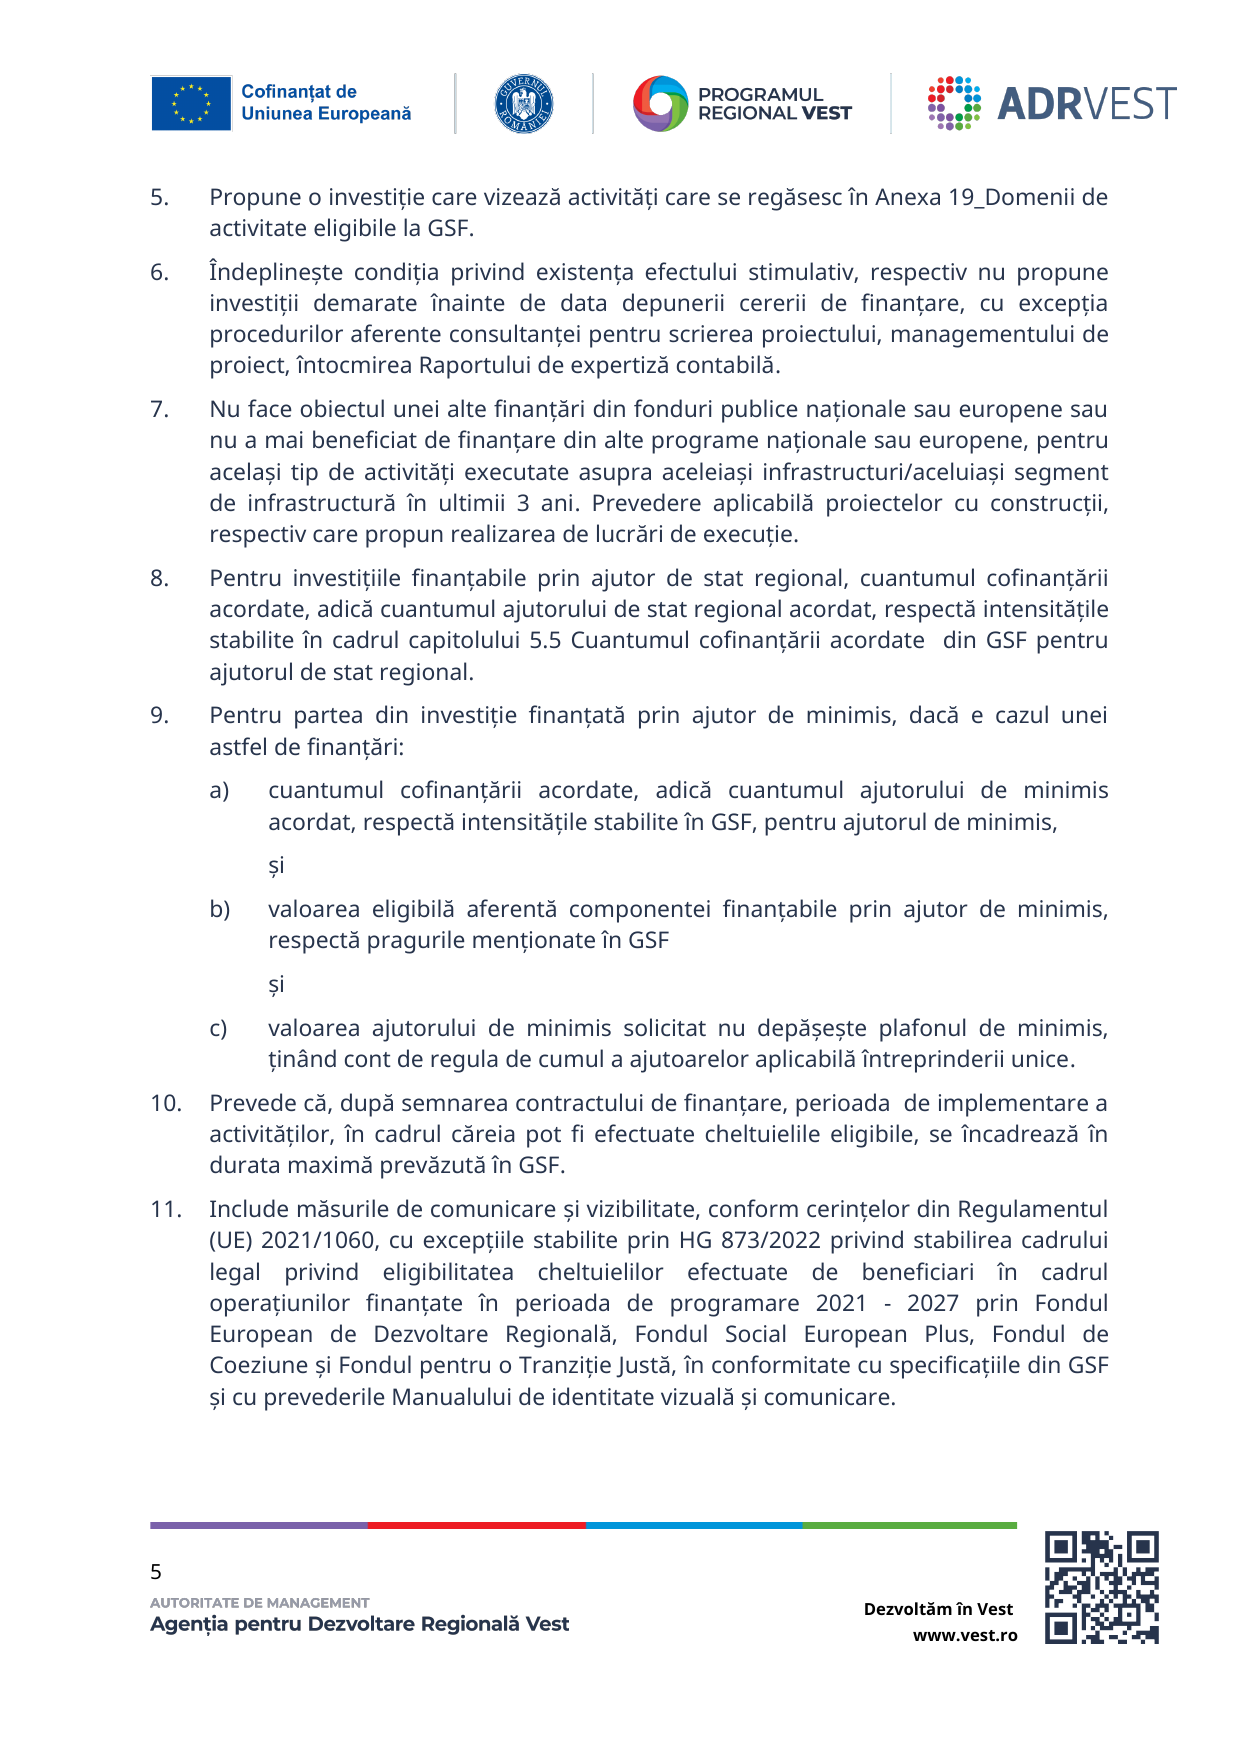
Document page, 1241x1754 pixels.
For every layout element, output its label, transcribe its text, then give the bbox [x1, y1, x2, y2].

list Prevede că, după semnarea contractului de finanțare, perioada de implementare a activităților, în cadrul căreia pot fi efectuate cheltuielile eligibile, se încadrează în durata maximă prevăzută în GSF. [150, 1087, 1110, 1181]
list Include măsurile de comunicare și vizibilitate, conform cerințelor din Regulamentul (UE) 2021/1060, cu excepțiile stabilite prin HG 873/2022 privind stabilirea cadrului legal privind eligibilitatea cheltuielilor efectuate de beneficiari în cadrul operațiunilor finanțate în perioada de programare 2021 - 2027 prin Fondul European de Dezvoltare Regională, Fondul Social European Plus, Fondul de Coeziune și Fondul pentru o Tranziție Justă, în conformitate cu specificațiile din GSF și cu prevederile Manualului de identitate vizuală și comunicare. [150, 1193, 1110, 1412]
list Pentru partea din investiție finanțată prin ajutor de minimis, dacă e cazul unei astfel de finanțări: [150, 699, 1110, 762]
list valoarea ajutorului de minimis solicitat nu depășește plafonul de minimis, ținând cont de regula de cumul a ajutoarelor aplicabilă întreprinderii unice. [209, 1012, 1110, 1074]
list Nu face obiectul unei alte finanțări din fonduri publice naționale sau europene sau nu a mai beneficiat de finanțare din alte programe naționale sau europene, pentru același tip de activități executate asupra aceleiași infrastructuri/aceluiași segment de infrastructură în ultimii 3 ani. Prevedere aplicabilă proiectelor cu construcții, respectiv care propun realizarea de lucrări de execuție. [150, 393, 1110, 549]
list și [268, 849, 1110, 881]
picture [150, 73, 1177, 134]
list valoarea eligibilă aferentă componentei finanțabile prin ajutor de minimis, respectă pragurile menționate în GSF [209, 893, 1110, 956]
list Propune o investiție care vizează activități care se regăsesc în Anexa 19_Domenii de activitate eligibile la GSF. [150, 181, 1110, 243]
list Îndeplinește condiția privind existența efectului stimulativ, respectiv nu propune investiții demarate înainte de data depunerii cererii de finanțare, cu excepția procedurilor aferente consultanței pentru scrierea proiectului, managementului de proiect, întocmirea Raportului de expertiză contabilă. [150, 256, 1110, 381]
picture [1037, 1522, 1168, 1653]
list cuantumul cofinanțării acordate, adică cuantumul ajutorului de minimis acordat, respectă intensitățile stabilite în GSF, pentru ajutorul de minimis, [209, 774, 1110, 837]
list Pentru investițiile finanțabile prin ajutor de stat regional, cuantumul cofinanțării acordate, adică cuantumul ajutorului de stat regional acordat, respectă intensitățile stabilite în cadrul capitolului 5.5 Cuantumul cofinanțării acordate din GSF pentru ajutorul de stat regional. [150, 562, 1110, 687]
list și [268, 968, 1110, 999]
